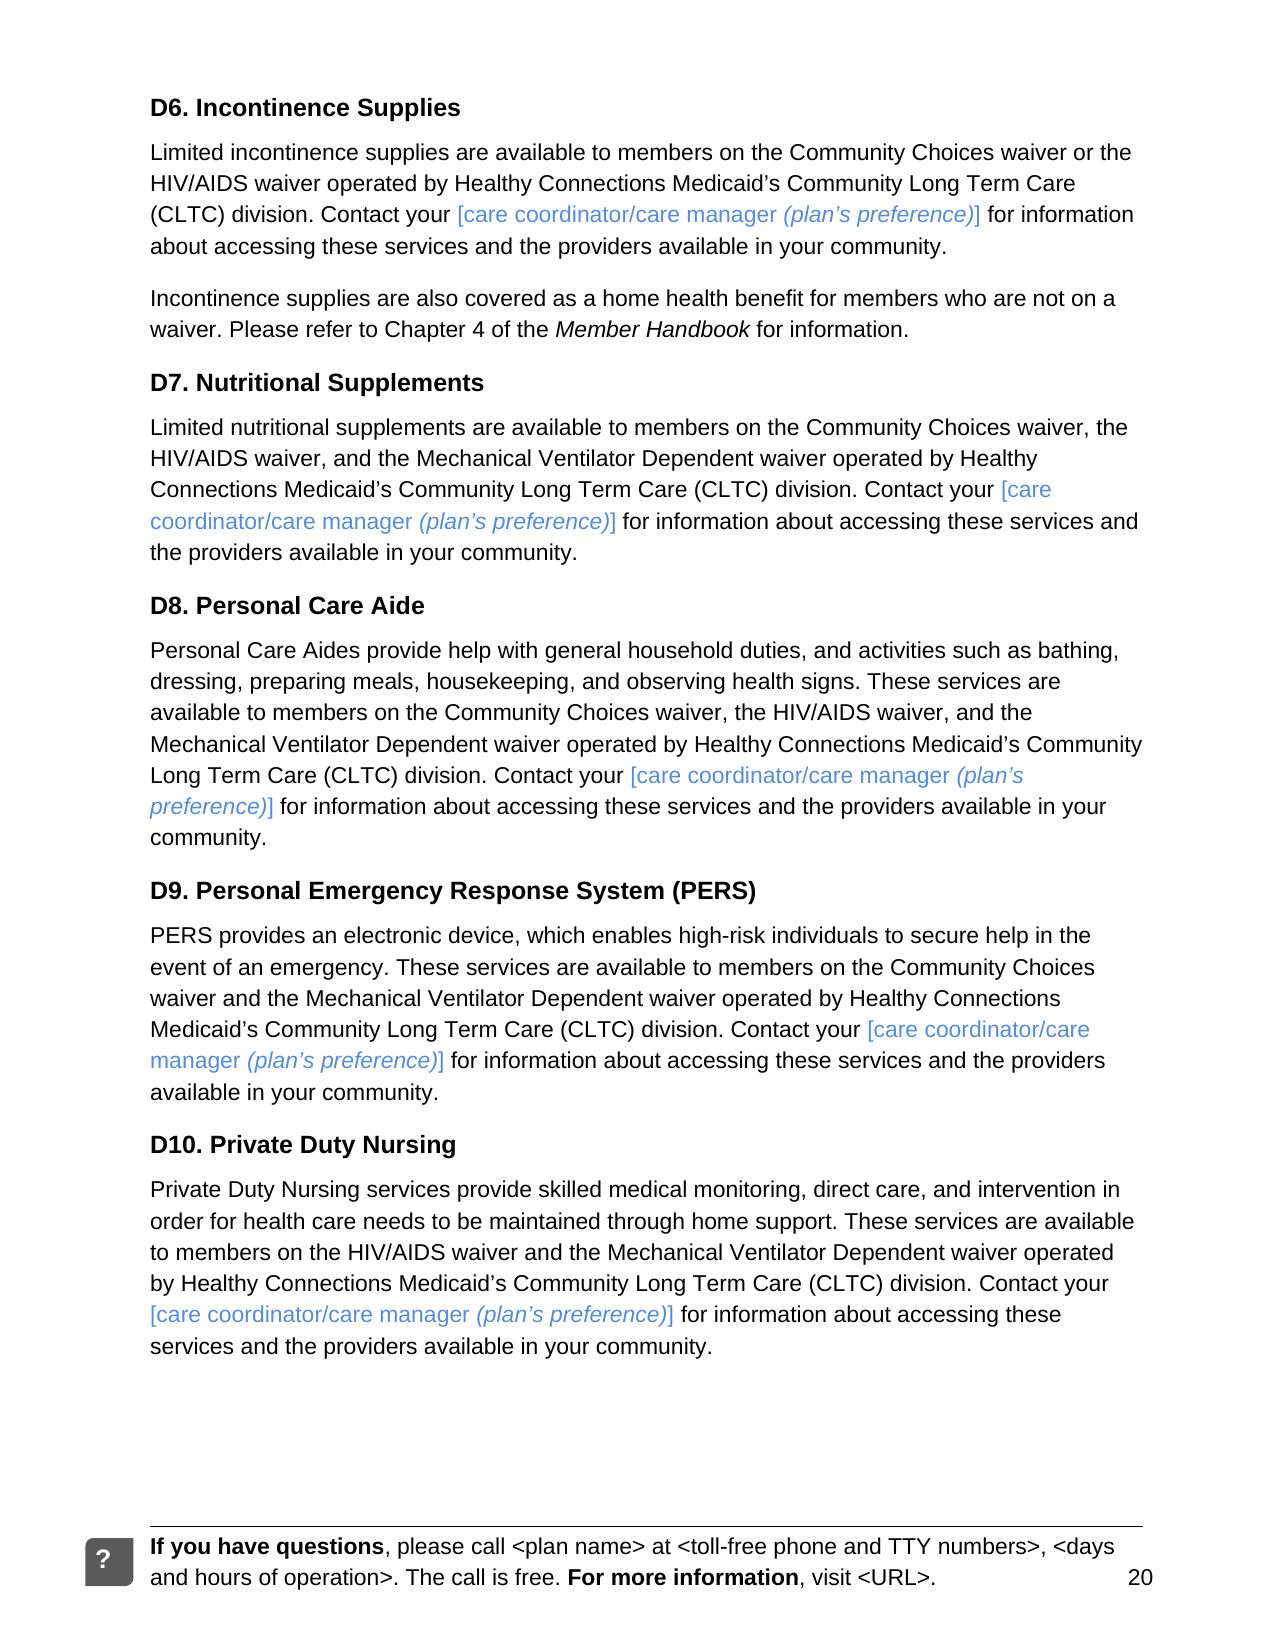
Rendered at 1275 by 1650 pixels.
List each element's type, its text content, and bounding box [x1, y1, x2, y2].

text Private Duty Nursing services provide skilled medical monitoring, direct care, and intervention in order for health care needs to be maintained through home support. These services are available to members on the HIV/AIDS waiver and the Mechanical Ventilator Dependent waiver operated by Healthy Connections Medicaid’s Community Long Term Care (CLTC) division. Contact your [care coordinator/care manager (plan’s preference)] for information about accessing these services and the providers available in your community. [150, 1173, 1143, 1360]
subtitle D8. Personal Care Aide [150, 587, 1068, 621]
subtitle D9. Personal Emergency Response System (PERS) [150, 873, 1068, 906]
subtitle D10. Private Duty Nursing [150, 1127, 1068, 1160]
text Limited nutritional supplements are available to members on the Community Choices waiver, the HIV/AIDS waiver, and the Mechanical Ventilator Dependent waiver operated by Healthy Connections Medicaid’s Community Long Term Care (CLTC) division. Contact your [care coordinator/care manager (plan’s preference)] for information about accessing these services and the providers available in your community. [150, 410, 1143, 567]
subtitle D7. Nutritional Supplements [150, 364, 1068, 398]
text Personal Care Aides provide help with general household duties, and activities such as bathing, dressing, preparing meals, housekeeping, and observing health signs. These services are available to members on the Community Choices waiver, the HIV/AIDS waiver, and the Mechanical Ventilator Dependent waiver operated by Healthy Connections Medicaid’s Community Long Term Care (CLTC) division. Contact your [care coordinator/care manager (plan’s preference)] for information about accessing these services and the providers available in your community. [150, 633, 1143, 852]
text PERS provides an electronic device, which enables high-risk individuals to secure help in the event of an emergency. These services are available to members on the Community Choices waiver and the Mechanical Ventilator Dependent waiver operated by Healthy Connections Medicaid’s Community Long Term Care (CLTC) division. Contact your [care coordinator/care manager (plan’s preference)] for information about accessing these services and the providers available in your community. [150, 919, 1143, 1106]
subtitle D6. Incontinence Supplies [150, 89, 1068, 123]
text Incontinence supplies are also covered as a home health benefit for members who are not on a waiver. Please refer to Chapter 4 of the Member Handbook for information. [150, 281, 1143, 344]
text Limited incontinence supplies are available to members on the Community Choices waiver or the HIV/AIDS waiver operated by Healthy Connections Medicaid’s Community Long Term Care (CLTC) division. Contact your [care coordinator/care manager (plan’s preference)] for information about accessing these services and the providers available in your community. [150, 135, 1143, 260]
